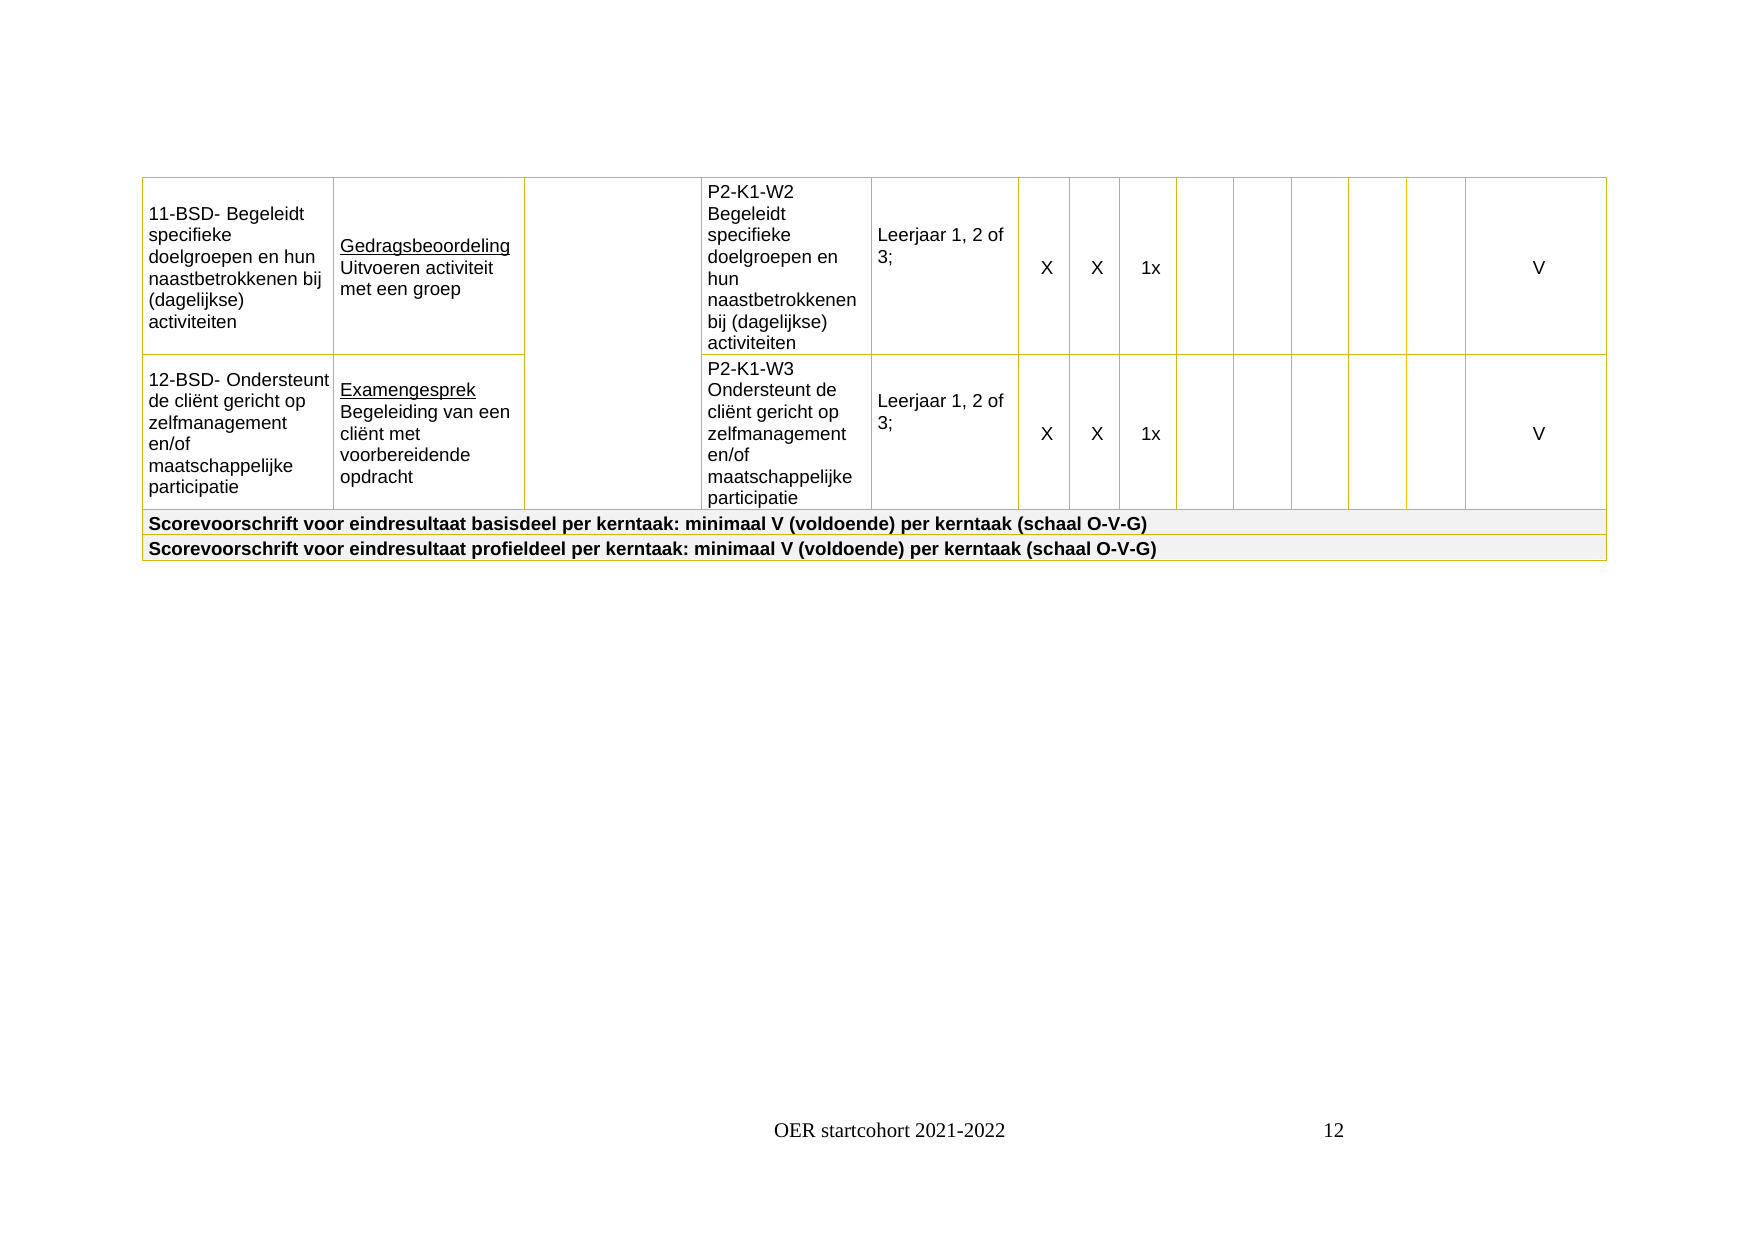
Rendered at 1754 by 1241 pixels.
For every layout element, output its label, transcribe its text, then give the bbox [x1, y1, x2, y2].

table_cell [1234, 178, 1291, 354]
table_cell [1349, 178, 1406, 354]
table_cell P2-K1-W3 Ondersteunt de cliënt gericht op zelfmanagement en/of maatschappelijke participatie [702, 355, 871, 508]
table_cell [1407, 355, 1465, 508]
table_cell Examengesprek Begeleiding van een cliënt met voorbereidende opdracht [334, 355, 524, 508]
table_cell Scorevoorschrift voor eindresultaat basisdeel per kerntaak: minimaal V (voldoende) per kerntaak (schaal O-V-G) [143, 510, 1606, 534]
table_cell [1349, 355, 1406, 508]
table_cell [1292, 178, 1348, 354]
table_cell 11-BSD- Begeleidt specifieke doelgroepen en hun naastbetrokkenen bij (dagelijkse) activiteiten [143, 178, 333, 354]
table_cell [1407, 178, 1465, 354]
table_cell X [1019, 355, 1069, 508]
table_cell Leerjaar 1, 2 of 3; [872, 178, 1018, 354]
table_cell [1292, 355, 1348, 508]
table_cell Scorevoorschrift voor eindresultaat profieldeel per kerntaak: minimaal V (voldoende) per kerntaak (schaal O-V-G) [143, 535, 1606, 559]
table_cell X [1070, 178, 1119, 354]
table_cell X [1019, 178, 1069, 354]
table_cell 1x [1120, 355, 1176, 508]
table_cell 12-BSD- Ondersteunt de cliënt gericht op zelfmanagement en/of maatschappelijke participatie [143, 355, 333, 508]
table_cell [1234, 355, 1291, 508]
table_cell 1x [1120, 178, 1176, 354]
table_cell [1177, 178, 1233, 354]
table_cell V [1466, 178, 1606, 354]
table_cell P2-K1-W2 Begeleidt specifieke doelgroepen en hun naastbetrokkenen bij (dagelijkse) activiteiten [702, 178, 871, 354]
table_cell V [1466, 355, 1606, 508]
table_cell Leerjaar 1, 2 of 3; [872, 355, 1018, 508]
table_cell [525, 178, 701, 508]
table_cell X [1070, 355, 1119, 508]
table_cell Gedragsbeoordeling Uitvoeren activiteit met een groep [334, 178, 524, 354]
table_cell [1177, 355, 1233, 508]
